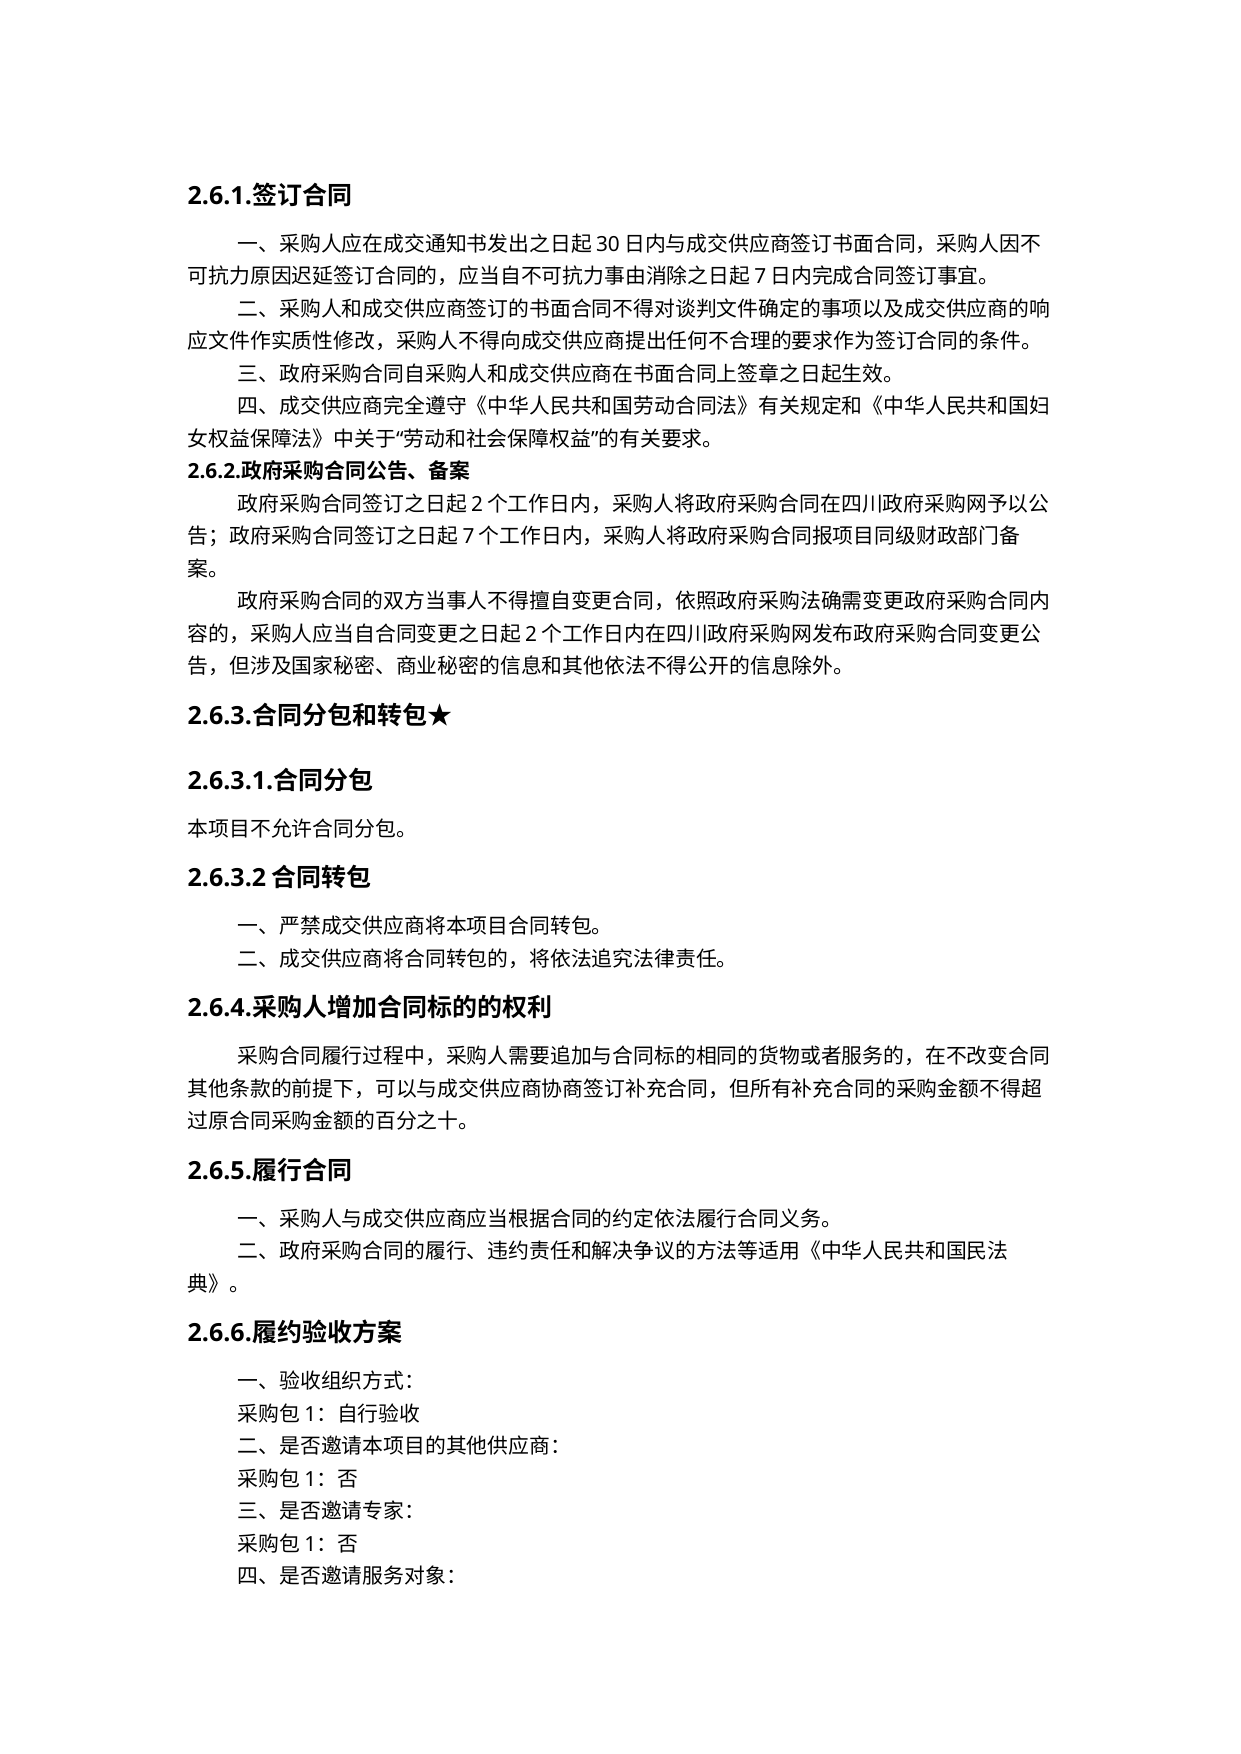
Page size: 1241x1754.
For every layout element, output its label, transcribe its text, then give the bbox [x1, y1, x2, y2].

text 2.6.3.合同分包和转包★ [187, 682, 1053, 747]
text 二、采购人和成交供应商签订的书面合同不得对谈判文件确定的事项以及成交供应商的响应文件作实质性修改，采购人不得向成交供应商提出任何不合理的要求作为签订合同的条件。 [187, 292, 1053, 357]
text 2.6.6.履约验收方案 [187, 1299, 1053, 1364]
text 2.6.1.签订合同 [187, 162, 1053, 227]
text 二、是否邀请本项目的其他供应商： [187, 1429, 1053, 1462]
text 采购合同履行过程中，采购人需要追加与合同标的相同的货物或者服务的，在不改变合同其他条款的前提下，可以与成交供应商协商签订补充合同，但所有补充合同的采购金额不得超过原合同采购金额的百分之十。 [187, 1039, 1053, 1137]
text 2.6.3.2合同转包 [187, 844, 1053, 909]
text 四、成交供应商完全遵守《中华人民共和国劳动合同法》有关规定和《中华人民共和国妇女权益保障法》中关于“劳动和社会保障权益”的有关要求。 [187, 389, 1053, 454]
text 一、采购人应在成交通知书发出之日起30日内与成交供应商签订书面合同，采购人因不可抗力原因迟延签订合同的，应当自不可抗力事由消除之日起7日内完成合同签订事宜。 [187, 227, 1053, 292]
text 一、采购人与成交供应商应当根据合同的约定依法履行合同义务。 [187, 1202, 1053, 1234]
text 政府采购合同签订之日起2个工作日内，采购人将政府采购合同在四川政府采购网予以公告；政府采购合同签订之日起7个工作日内，采购人将政府采购合同报项目同级财政部门备案。 [187, 487, 1053, 584]
text 三、政府采购合同自采购人和成交供应商在书面合同上签章之日起生效。 [187, 357, 1053, 389]
text 采购包1：自行验收 [187, 1397, 1053, 1429]
text 四、是否邀请服务对象： [187, 1559, 1053, 1592]
text 2.6.3.1.合同分包 [187, 747, 1053, 812]
text 2.6.5.履行合同 [187, 1137, 1053, 1202]
text 采购包1：否 [187, 1462, 1053, 1494]
text 三、是否邀请专家： [187, 1494, 1053, 1527]
text 一、验收组织方式： [187, 1364, 1053, 1397]
text 采购包1：否 [187, 1527, 1053, 1559]
text 二、成交供应商将合同转包的，将依法追究法律责任。 [187, 942, 1053, 974]
text 一、严禁成交供应商将本项目合同转包。 [187, 909, 1053, 942]
text 二、政府采购合同的履行、违约责任和解决争议的方法等适用《中华人民共和国民法典》。 [187, 1234, 1053, 1299]
text 2.6.2.政府采购合同公告、备案 [187, 454, 1053, 487]
text 本项目不允许合同分包。 [187, 812, 1053, 844]
text 2.6.4.采购人增加合同标的的权利 [187, 974, 1053, 1039]
text 政府采购合同的双方当事人不得擅自变更合同，依照政府采购法确需变更政府采购合同内容的，采购人应当自合同变更之日起2个工作日内在四川政府采购网发布政府采购合同变更公告，但涉及国家秘密、商业秘密的信息和其他依法不得公开的信息除外。 [187, 584, 1053, 682]
